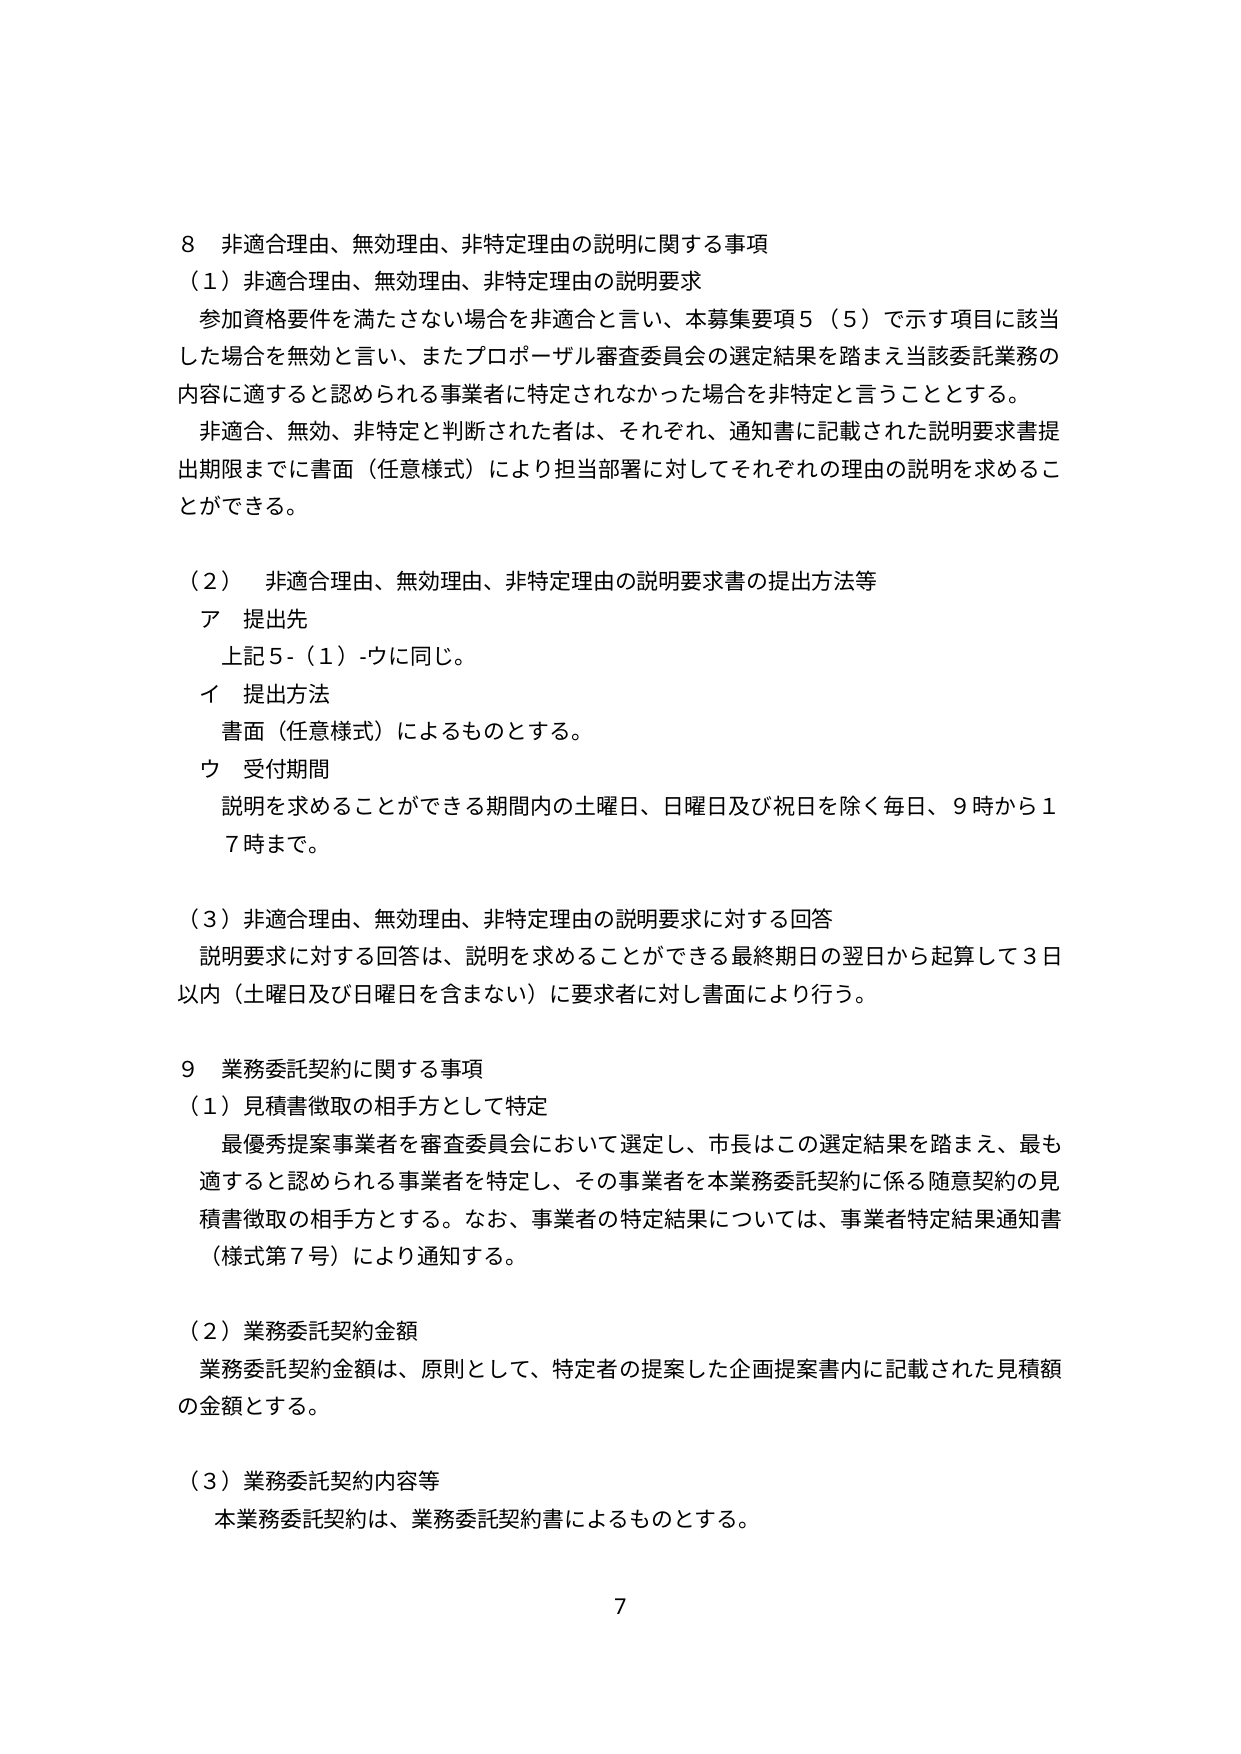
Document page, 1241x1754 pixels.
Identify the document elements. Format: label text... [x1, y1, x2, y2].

list 非適合理由、無効理由、非特定理由の説明要求書の提出方法等 [177, 561, 1063, 599]
list 説明を求めることができる期間内の土曜日、日曜日及び祝日を除く毎日、９時から１７時まで。 [221, 786, 1063, 861]
text ８ 非適合理由、無効理由、非特定理由の説明に関する事項 [177, 224, 1063, 261]
text 非適合、無効、非特定と判断された者は、それぞれ、通知書に記載された説明要求書提出期限までに書面（任意様式）により担当部署に対してそれぞれの理由の説明を求めることができる。 [177, 411, 1063, 524]
text 上記５-（１）-ウに同じ。 [177, 636, 1063, 674]
text （１）非適合理由、無効理由、非特定理由の説明要求 [177, 261, 1063, 299]
text 書面（任意様式）によるものとする。 [177, 711, 1063, 749]
text ウ 受付期間 [177, 749, 1063, 786]
text ９ 業務委託契約に関する事項 [177, 1049, 1063, 1086]
text （３）非適合理由、無効理由、非特定理由の説明要求に対する回答 [177, 899, 1063, 936]
text （２）業務委託契約金額 [177, 1311, 1063, 1349]
text 本業務委託契約は、業務委託契約書によるものとする。 [214, 1499, 1063, 1536]
text （３）業務委託契約内容等 [177, 1461, 1063, 1499]
text 業務委託契約金額は、原則として、特定者の提案した企画提案書内に記載された見積額の金額とする。 [177, 1349, 1063, 1424]
text 説明要求に対する回答は、説明を求めることができる最終期日の翌日から起算して３日以内（土曜日及び日曜日を含まない）に要求者に対し書面により行う。 [177, 936, 1063, 1011]
text ア 提出先 [177, 599, 1063, 636]
text イ 提出方法 [177, 674, 1063, 711]
text 参加資格要件を満たさない場合を非適合と言い、本募集要項５（５）で示す項目に該当した場合を無効と言い、またプロポーザル審査委員会の選定結果を踏まえ当該委託業務の内容に適すると認められる事業者に特定されなかった場合を非特定と言うこととする。 [177, 299, 1063, 411]
text （１）見積書徴取の相手方として特定 [177, 1086, 1063, 1124]
text 最優秀提案事業者を審査委員会において選定し、市長はこの選定結果を踏まえ、最も適すると認められる事業者を特定し、その事業者を本業務委託契約に係る随意契約の見積書徴取の相手方とする。なお、事業者の特定結果については、事業者特定結果通知書（様式第７号）により通知する。 [199, 1124, 1063, 1274]
